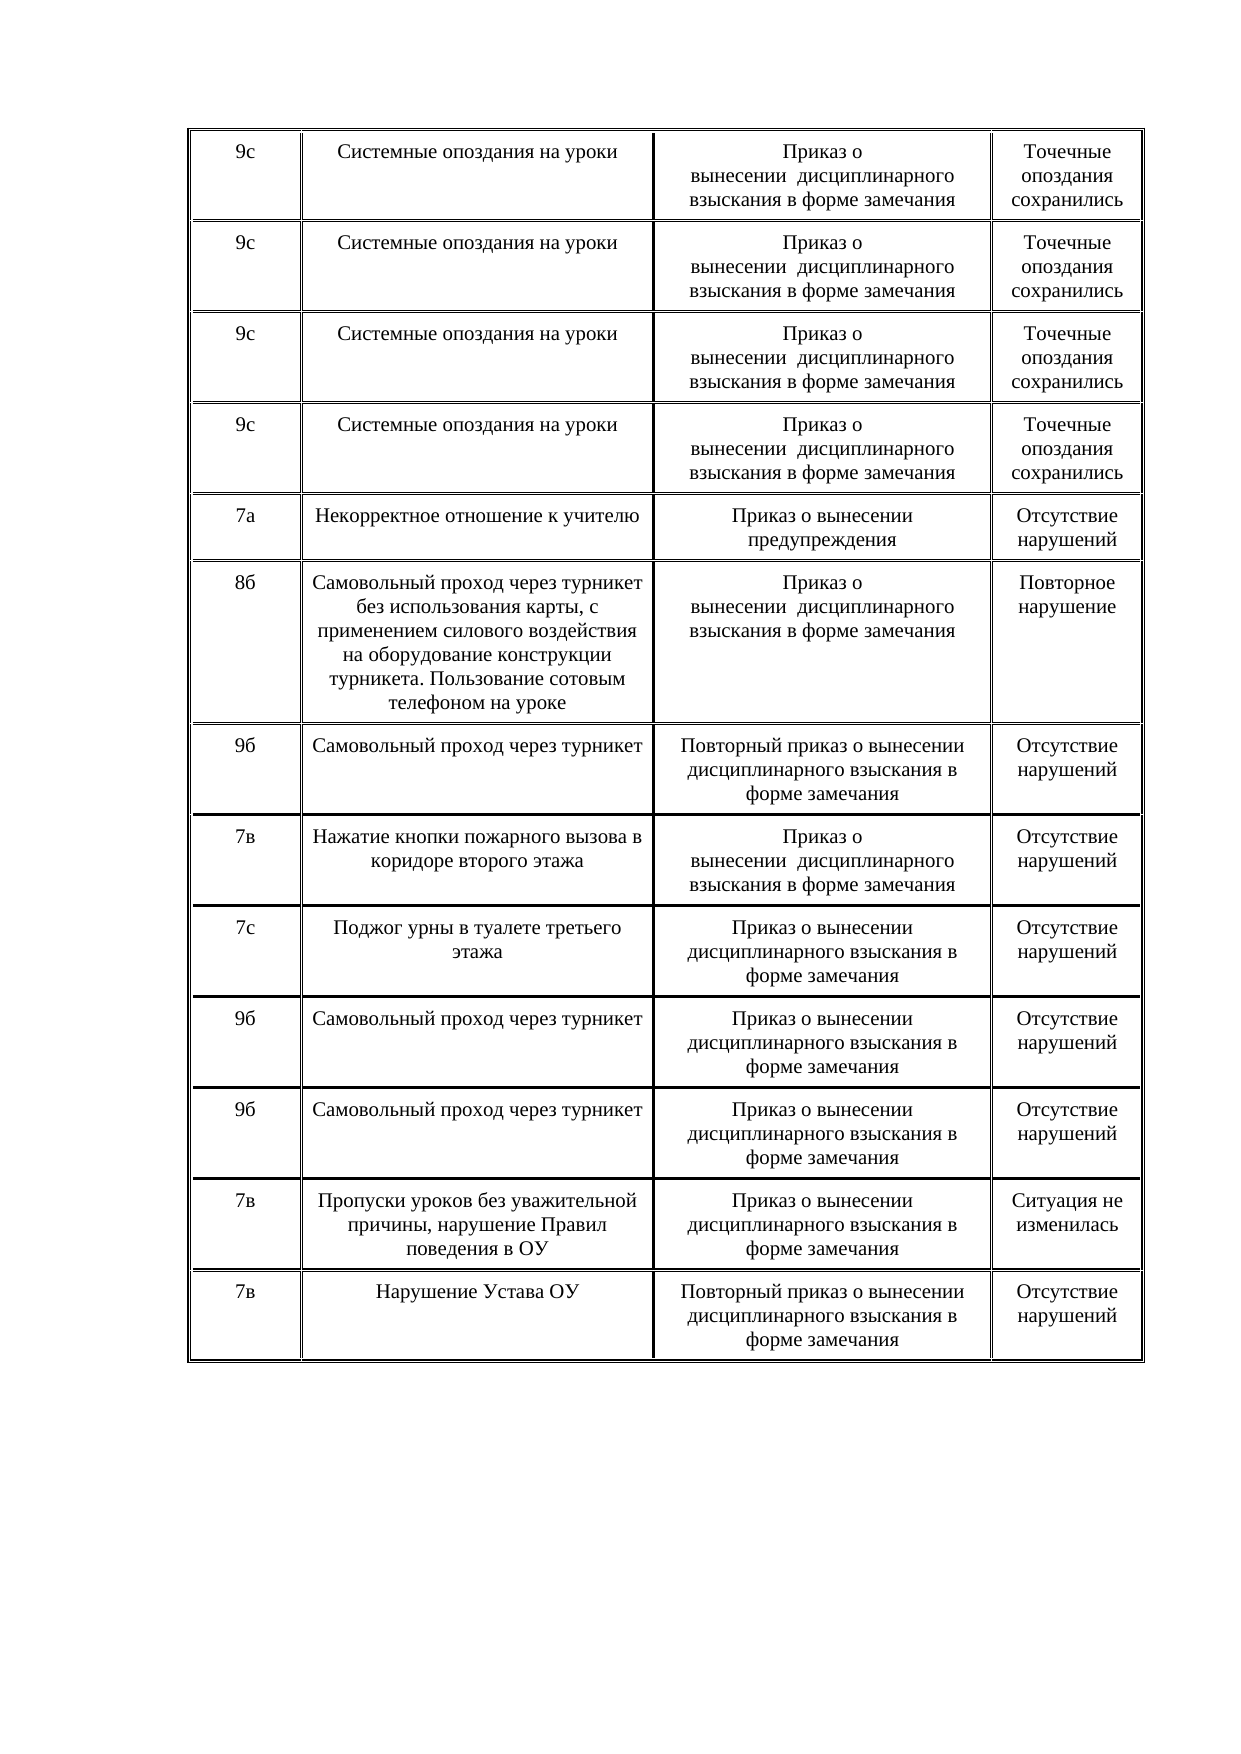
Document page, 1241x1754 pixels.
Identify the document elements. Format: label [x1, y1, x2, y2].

table_header [177, 118, 1152, 1402]
